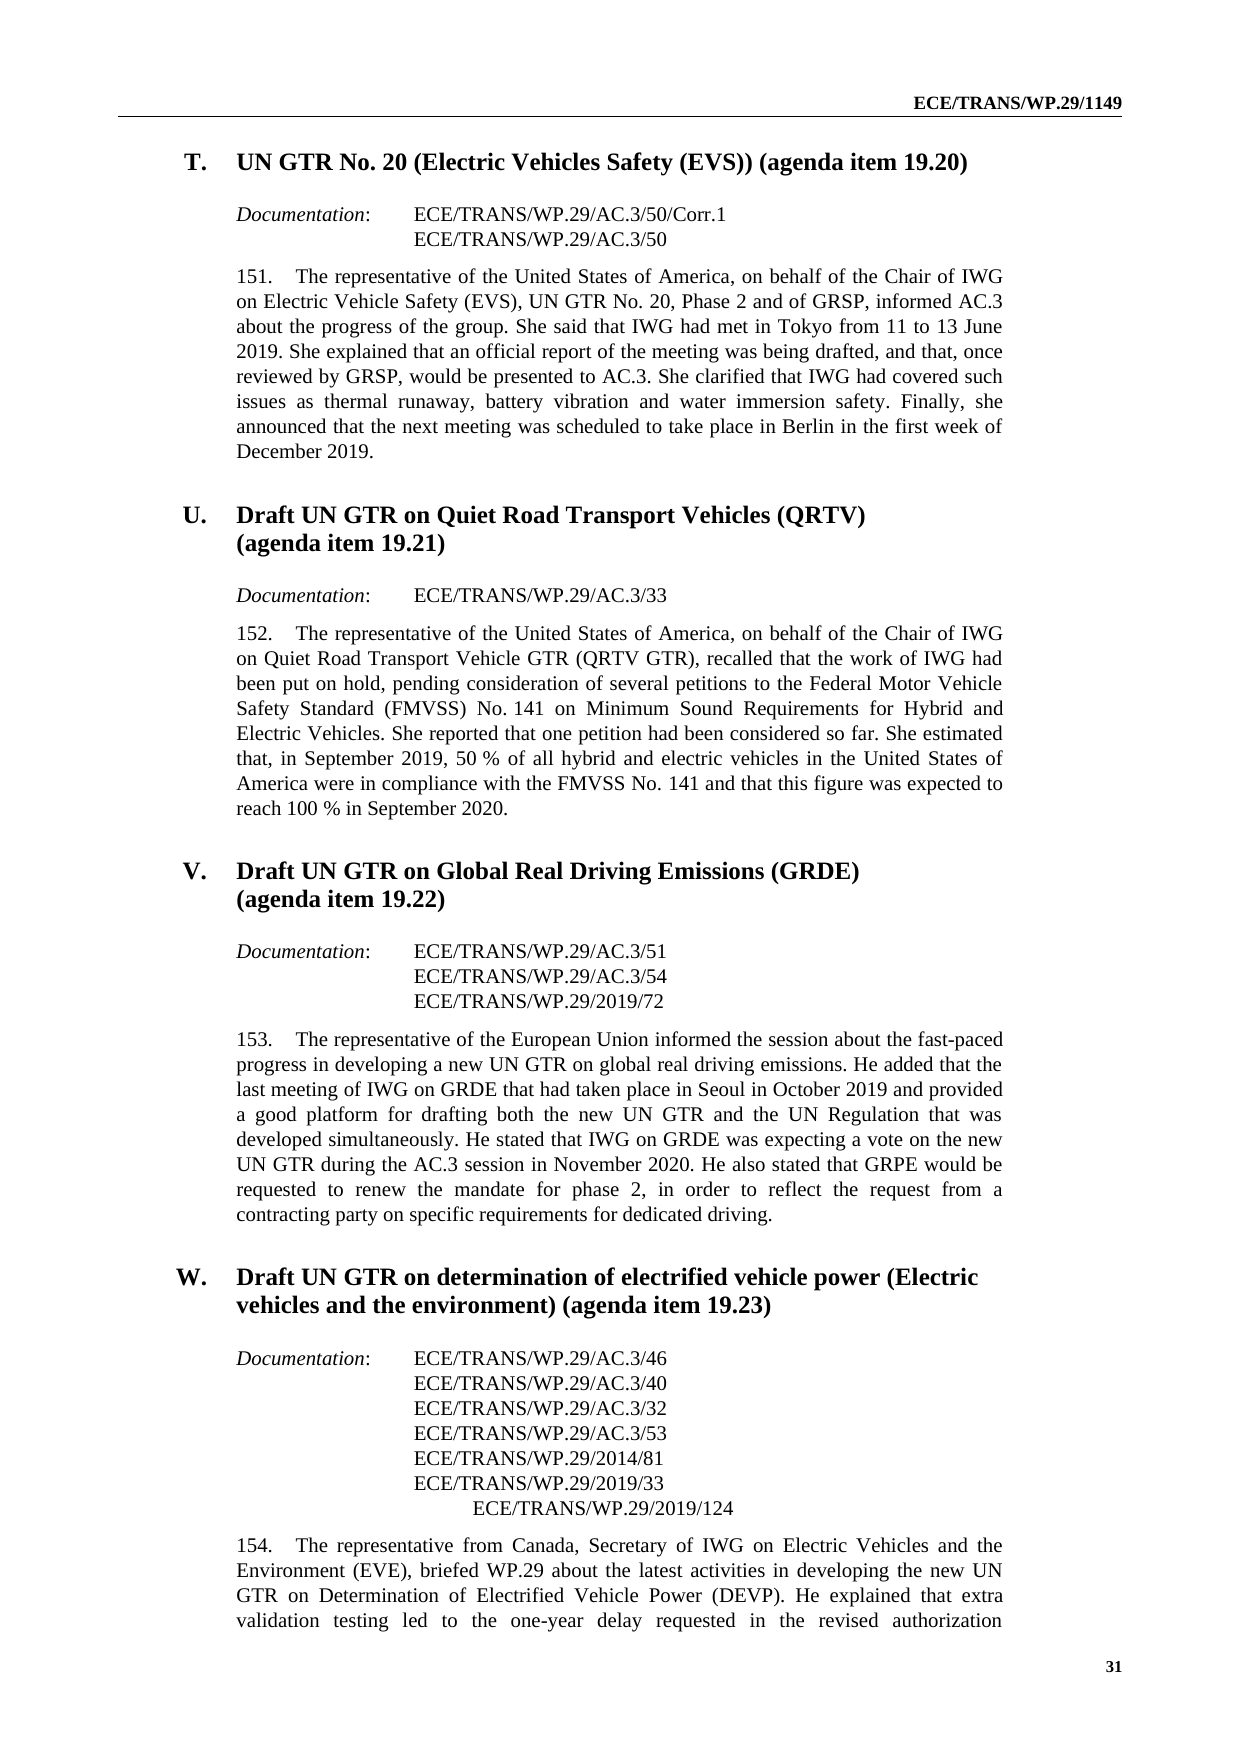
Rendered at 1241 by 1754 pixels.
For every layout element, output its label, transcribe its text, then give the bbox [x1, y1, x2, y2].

text 153. The representative of the European Union informed the session about the fast-paced progress in developing a new UN GTR on global real driving emissions. He added that the last meeting of IWG on GRDE that had taken place in Seoul in October 2019 and provided a good platform for drafting both the new UN GTR and the UN Regulation that was developed simultaneously. He stated that IWG on GRDE was expecting a vote on the new UN GTR during the AC.3 session in November 2020. He also stated that GRPE would be requested to renew the mandate for phase 2, in order to reflect the request from a contracting party on specific requirements for dedicated driving. [236, 1026, 1004, 1226]
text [236, 1532, 1004, 1632]
text ECE/TRANS/WP.29/2019/72 [177, 988, 1122, 1013]
text Documentation: ECE/TRANS/WP.29/AC.3/46 ECE/TRANS/WP.29/AC.3/40 ECE/TRANS/WP.29/AC.3/32 ECE/TRANS/WP.29/AC.3/53 ECE/TRANS/WP.29/2014/81 [177, 1344, 1122, 1469]
text Documentation: ECE/TRANS/WP.29/AC.3/50/Corr.1 ECE/TRANS/WP.29/AC.3/50 [177, 201, 1122, 251]
text Documentation: ECE/TRANS/WP.29/AC.3/51 ECE/TRANS/WP.29/AC.3/54 [177, 938, 1122, 988]
text V. Draft UN GTR on Global Real Driving Emissions (GRDE) (agenda item 19.22) [118, 857, 1004, 913]
text U. Draft UN GTR on Quiet Road Transport Vehicles (QRTV) (agenda item 19.21) [118, 501, 1004, 557]
text T. UN GTR No. 20 (Electric Vehicles Safety (EVS)) (agenda item 19.20) [118, 148, 1004, 176]
text Documentation: ECE/TRANS/WP.29/AC.3/33 [177, 582, 1122, 607]
text 151. The representative of the United States of America, on behalf of the Chair of IWG on Electric Vehicle Safety (EVS), UN GTR No. 20, Phase 2 and of GRSP, informed AC.3 about the progress of the group. She said that IWG had met in Tokyo from 11 to 13 June 2019. She explained that an official report of the meeting was being drafted, and that, once reviewed by GRSP, would be presented to AC.3. She clarified that IWG had covered such issues as thermal runaway, battery vibration and water immersion safety. Finally, she announced that the next meeting was scheduled to take place in Berlin in the first week of December 2019. [236, 263, 1004, 463]
text ECE/TRANS/WP.29/2019/33 ECE/TRANS/WP.29/2019/124 [354, 1469, 1122, 1519]
text W. Draft UN GTR on determination of electrified vehicle power (Electric vehicles and the environment) (agenda item 19.23) [118, 1263, 1004, 1319]
text 152. The representative of the United States of America, on behalf of the Chair of IWG on Quiet Road Transport Vehicle GTR (QRTV GTR), recalled that the work of IWG had been put on hold, pending consideration of several petitions to the Federal Motor Vehicle Safety Standard (FMVSS) No. 141 on Minimum Sound Requirements for Hybrid and Electric Vehicles. She reported that one petition had been considered so far. She estimated that, in September 2019, 50 % of all hybrid and electric vehicles in the United States of America were in compliance with the FMVSS No. 141 and that this figure was expected to reach 100 % in September 2020. [236, 619, 1004, 819]
